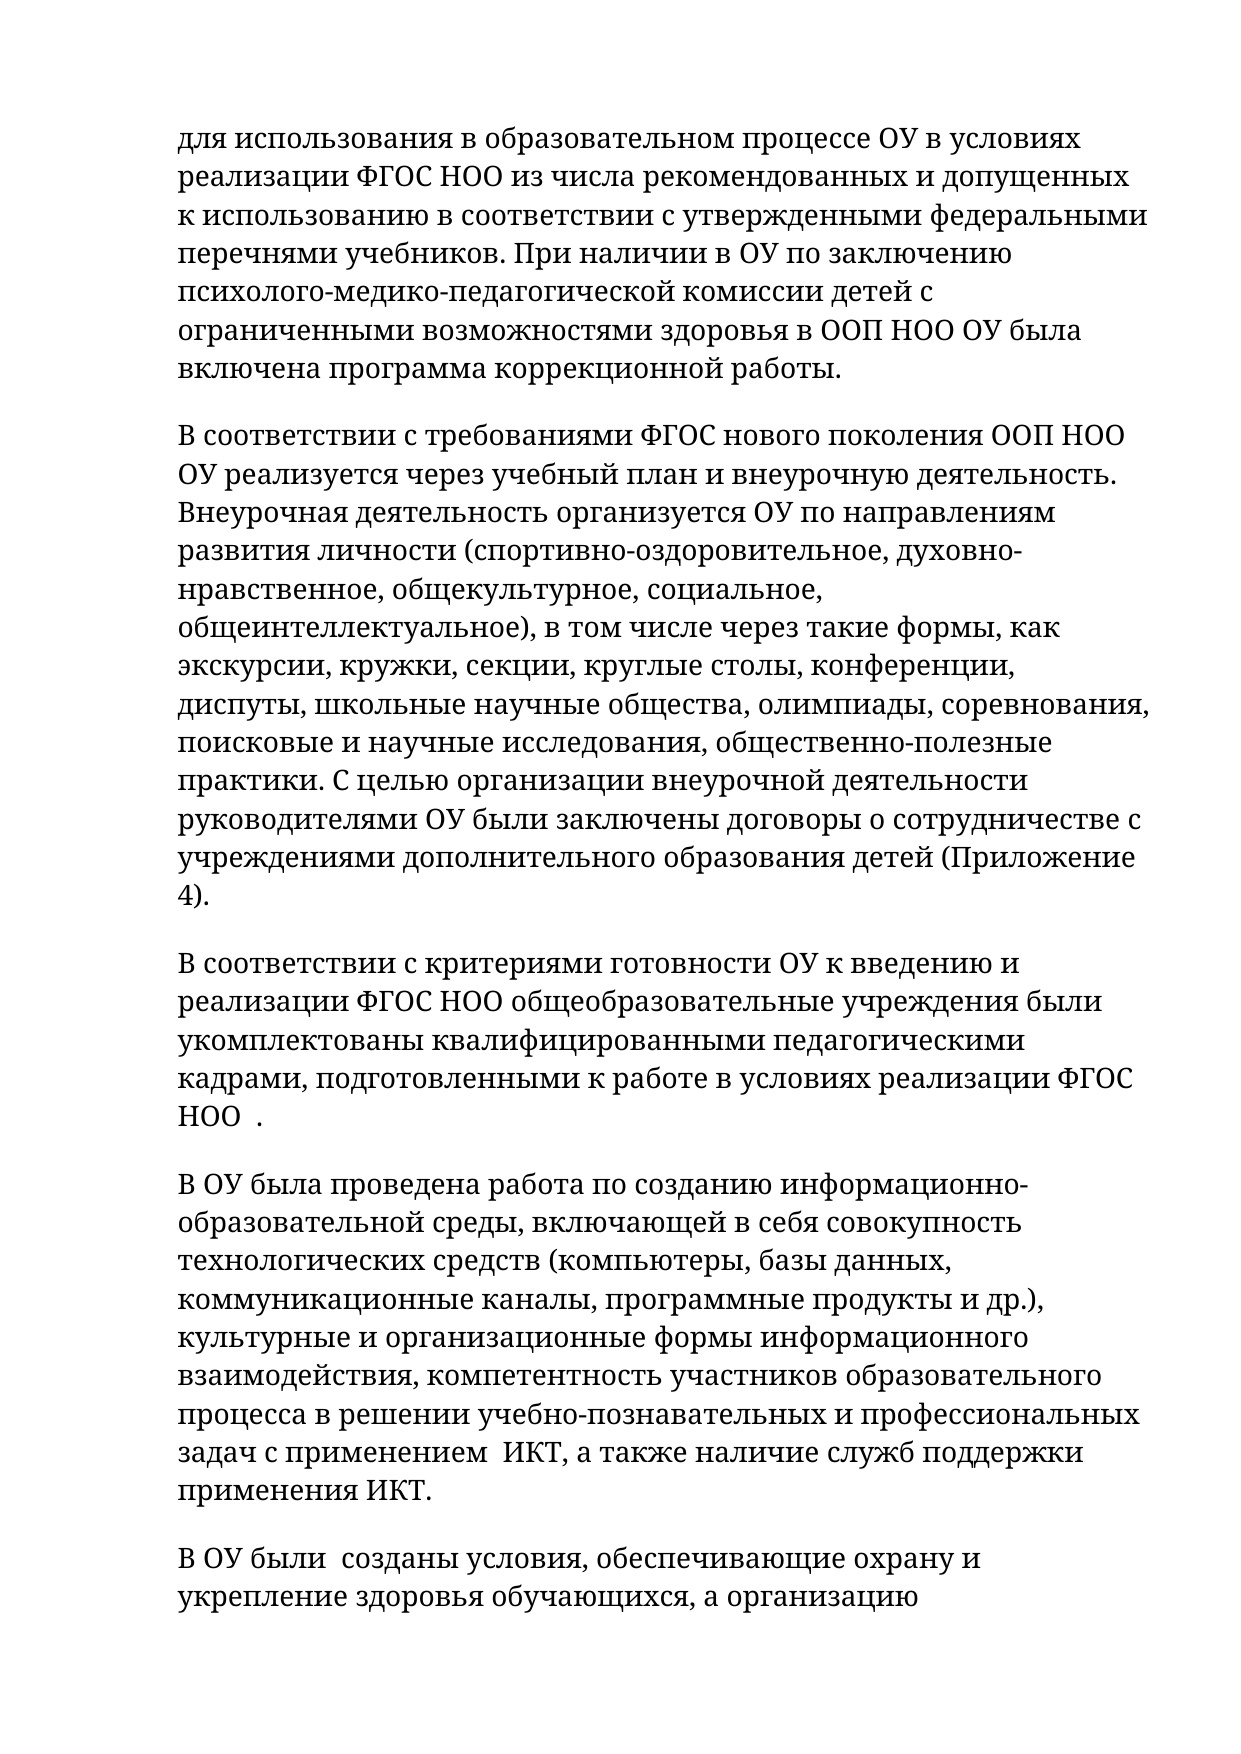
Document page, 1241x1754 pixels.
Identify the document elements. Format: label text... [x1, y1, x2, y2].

text В ОУ была проведена работа по созданию информационно-образовательной среды, включающей в себя совокупность технологических средств (компьютеры, базы данных, коммуникационные каналы, программные продукты и др.), культурные и организационные формы информационного взаимодействия, компетентность участников образовательного процесса в решении учебно-познавательных и профессиональных задач с применением ИКТ, а также наличие служб поддержки применения ИКТ. [177, 1164, 1152, 1509]
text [177, 1538, 1152, 1615]
text В соответствии с критериями готовности ОУ к введению и реализации ФГОС НОО общеобразовательные учреждения были укомплектованы квалифицированными педагогическими кадрами, подготовленными к работе в условиях реализации ФГОС НОО . [177, 943, 1152, 1135]
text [177, 118, 1152, 386]
text В соответствии с требованиями ФГОС нового поколения ООП НОО ОУ реализуется через учебный план и внеурочную деятельность. Внеурочная деятельность организуется ОУ по направлениям развития личности (спортивно-оздоровительное, духовно-нравственное, общекультурное, социальное, общеинтеллектуальное), в том числе через такие формы, как экскурсии, кружки, секции, круглые столы, конференции, диспуты, школьные научные общества, олимпиады, соревнования, поисковые и научные исследования, общественно-полезные практики. С целью организации внеурочной деятельности руководителями ОУ были заключены договоры о сотрудничестве с учреждениями дополнительного образования детей (Приложение 4). [177, 416, 1152, 914]
